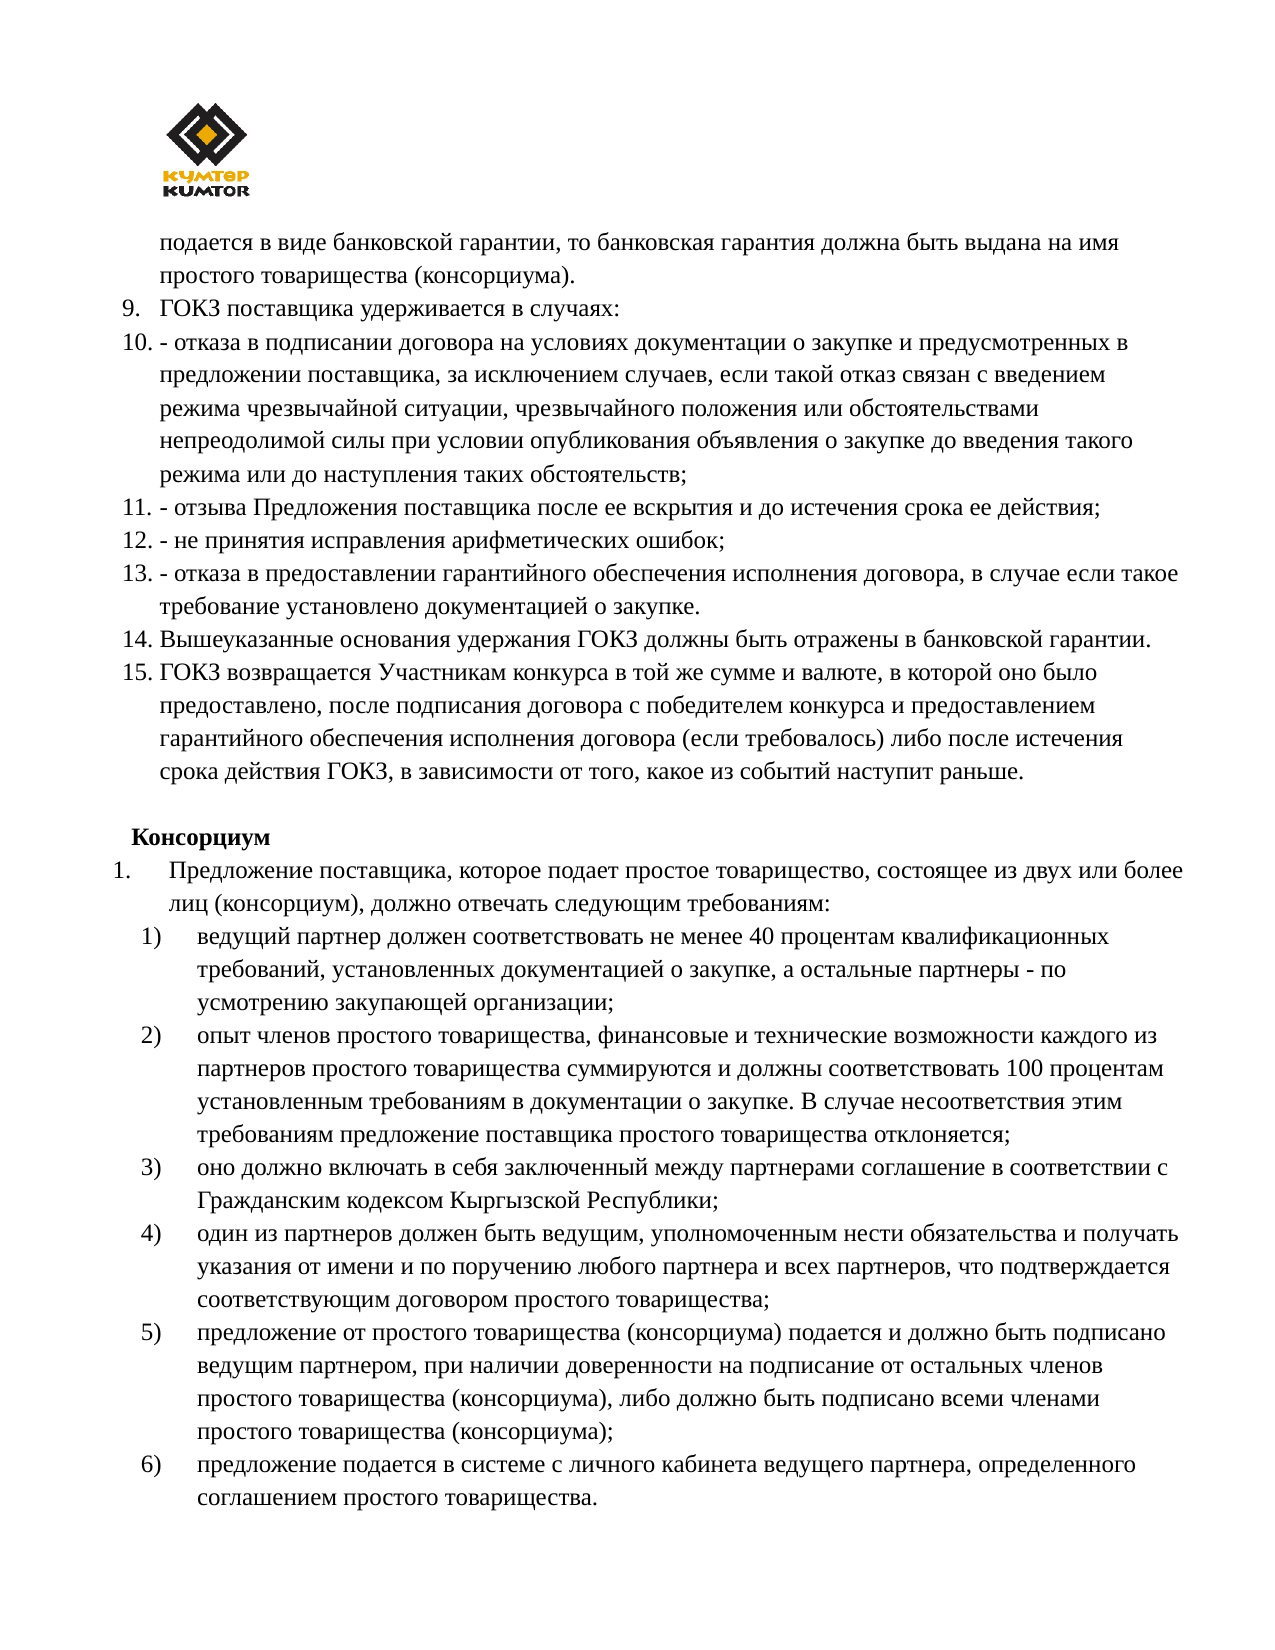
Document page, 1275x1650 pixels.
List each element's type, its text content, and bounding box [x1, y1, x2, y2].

list - отказа в предоставлении гарантийного обеспечения исполнения договора, в случае если такое требование установлено документацией о закупке. [122, 558, 1186, 619]
list оно должно включать в себя заключенный между партнерами соглашение в соответствии с Гражданским кодексом Кыргызской Республики; [141, 1152, 1186, 1214]
list Вышеуказанные основания удержания ГОКЗ должны быть отражены в банковской гарантии. [122, 624, 1186, 652]
list предложение от простого товарищества (консорциума) подается и должно быть подписано ведущим партнером, при наличии доверенности на подписание от остальных членов простого товарищества (консорциума), либо должно быть подписано всеми членами простого товарищества (консорциума); [141, 1317, 1186, 1445]
list - отзыва Предложения поставщика после ее вскрытия и до истечения срока ее действия; [122, 492, 1186, 520]
list ведущий партнер должен соответствовать не менее 40 процентам квалификационных требований, установленных документацией о закупке, а остальные партнеры - по усмотрению закупающей организации; [141, 921, 1186, 1016]
text Консорциум [131, 822, 1186, 851]
list - отказа в подписании договора на условиях документации о закупке и предусмотренных в предложении поставщика, за исключением случаев, если такой отказ связан с введением режима чрезвычайной ситуации, чрезвычайного положения или обстоятельствами непреодолимой силы при условии опубликования объявления о закупке до введения такого режима или до наступления таких обстоятельств; [122, 327, 1186, 487]
list предложение подается в системе с личного кабинета ведущего партнера, определенного соглашением простого товарищества. [141, 1449, 1186, 1511]
list ГОКЗ поставщика удерживается в случаях: [122, 293, 1186, 322]
list ГОКЗ возвращается Участникам конкурса в той же сумме и валюте, в которой оно было предоставлено, после подписания договора с победителем конкурса и предоставлением гарантийного обеспечения исполнения договора (если требовалось) либо после истечения срока действия ГОКЗ, в зависимости от того, какое из событий наступит раньше. [122, 657, 1186, 784]
list один из партнеров должен быть ведущим, уполномоченным нести обязательства и получать указания от имени и по поручению любого партнера и всех партнеров, что подтверждается соответствующим договором простого товарищества; [141, 1218, 1186, 1313]
list - не принятия исправления арифметических ошибок; [122, 525, 1186, 553]
list Предложение поставщика, которое подает простое товарищество, состоящее из двух или более лиц (консорциум), должно отвечать следующим требованиям: [112, 855, 1186, 917]
list опыт членов простого товарищества, финансовые и технические возможности каждого из партнеров простого товарищества суммируются и должны соответствовать 100 процентам установленным требованиям в документации о закупке. В случае несоответствия этим требованиям предложение поставщика простого товарищества отклоняется; [141, 1020, 1186, 1148]
picture [131, 75, 282, 225]
